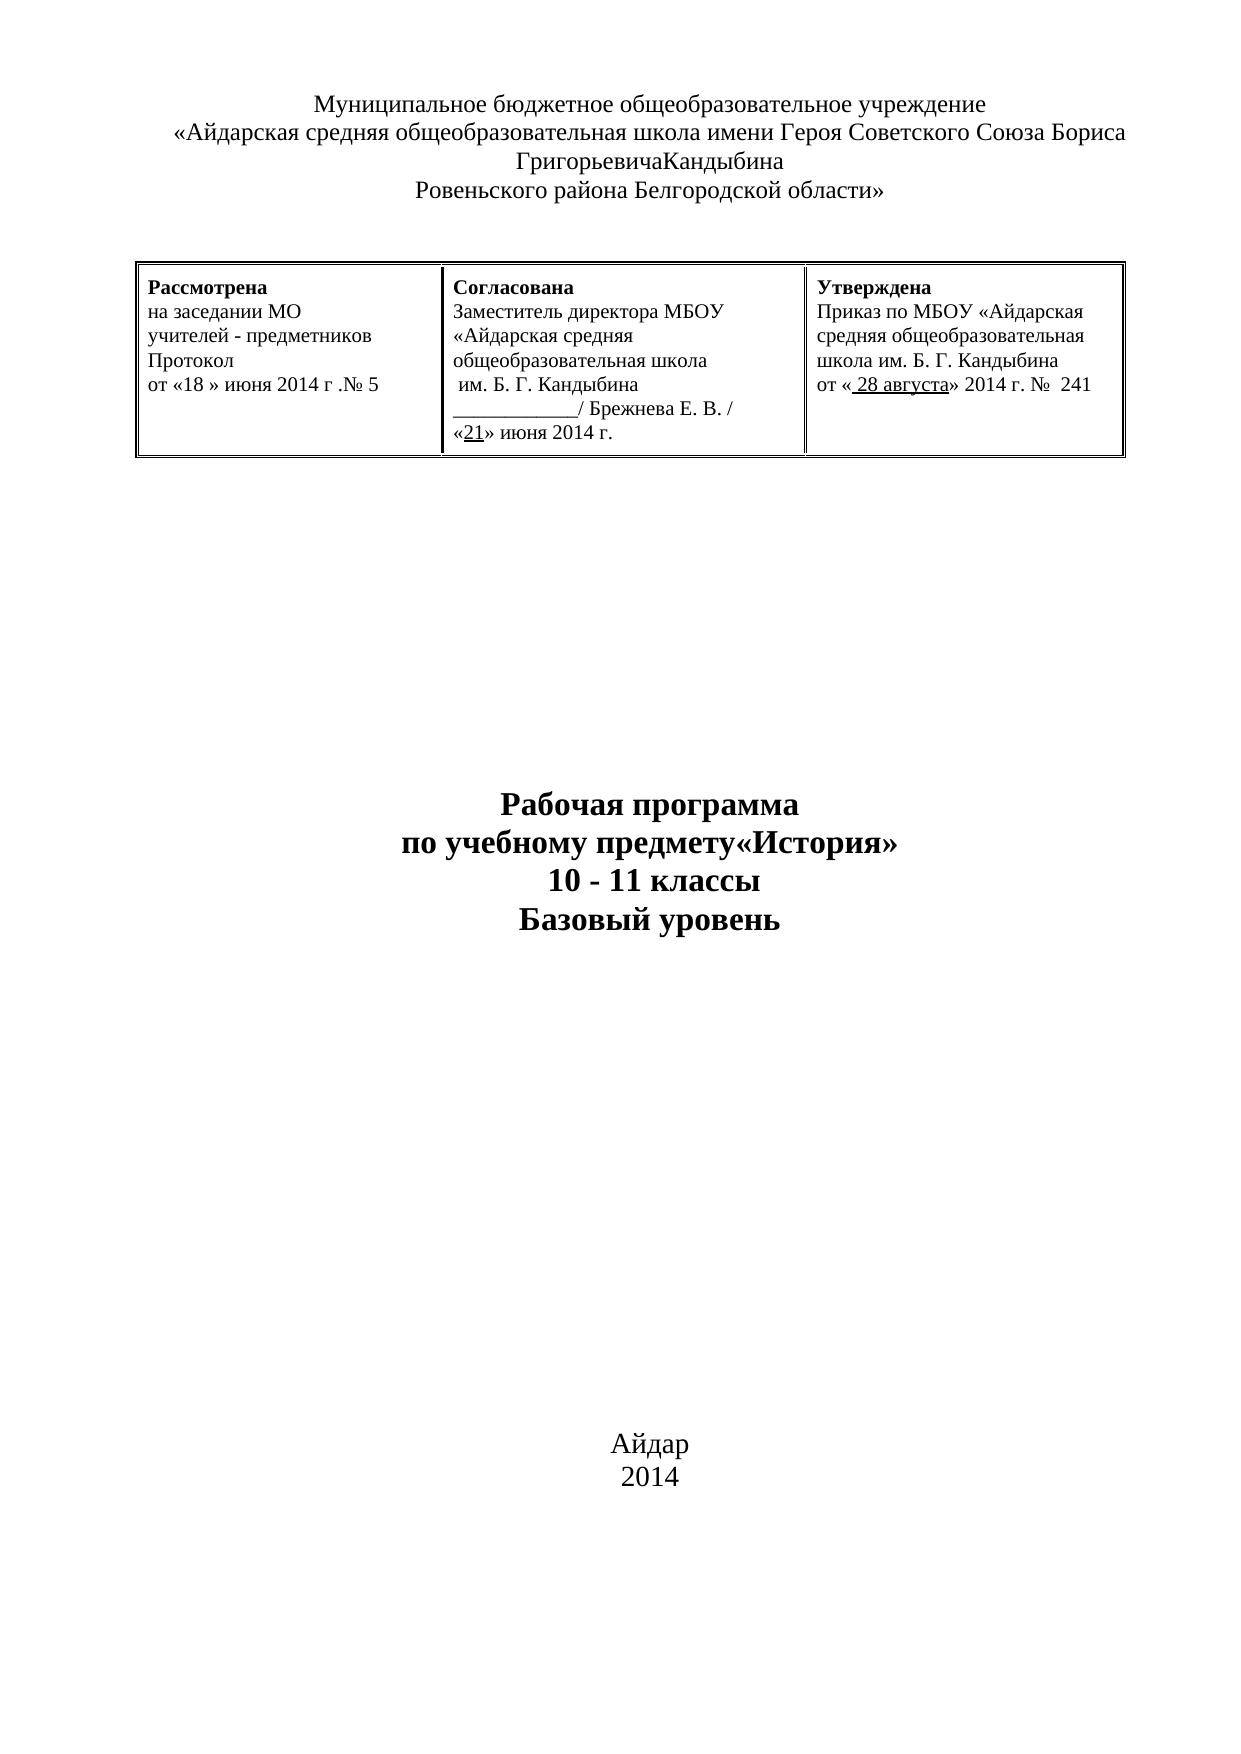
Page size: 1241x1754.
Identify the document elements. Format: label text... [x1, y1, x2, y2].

text 10 - 11 классы [148, 860, 1152, 899]
text Рабочая программа [148, 784, 1152, 822]
table_header Согласована Заместитель директора МБОУ «Айдарская средняя общеобразовательная школа им. Б. Г. Кандыбина ____________/ Брежнева Е. В. / «21» июня 2014 г. [442, 265, 806, 455]
text «Айдарская средняя общеобразовательная школа имени Героя Советского Союза Бориса ГригорьевичаКандыбина [148, 117, 1152, 175]
text Базовый уровень [148, 899, 1152, 937]
text по учебному предмету«История» [148, 822, 1152, 860]
table_header Утверждена Приказ по МБОУ «Айдарская средняя общеобразовательная школа им. Б. Г. Кандыбина от « 28 августа» 2014 г. № 241 [806, 265, 1122, 455]
text Муниципальное бюджетное общеобразовательное учреждение [148, 89, 1152, 117]
text Ровеньского района Белгородской области» [148, 175, 1152, 204]
table_header Рассмотрена на заседании МО учителей - предметников Протокол от «18 » июня 2014 г .№ 5 [139, 263, 442, 455]
text 2014 [148, 1459, 1152, 1493]
text Айдар [148, 1426, 1152, 1459]
